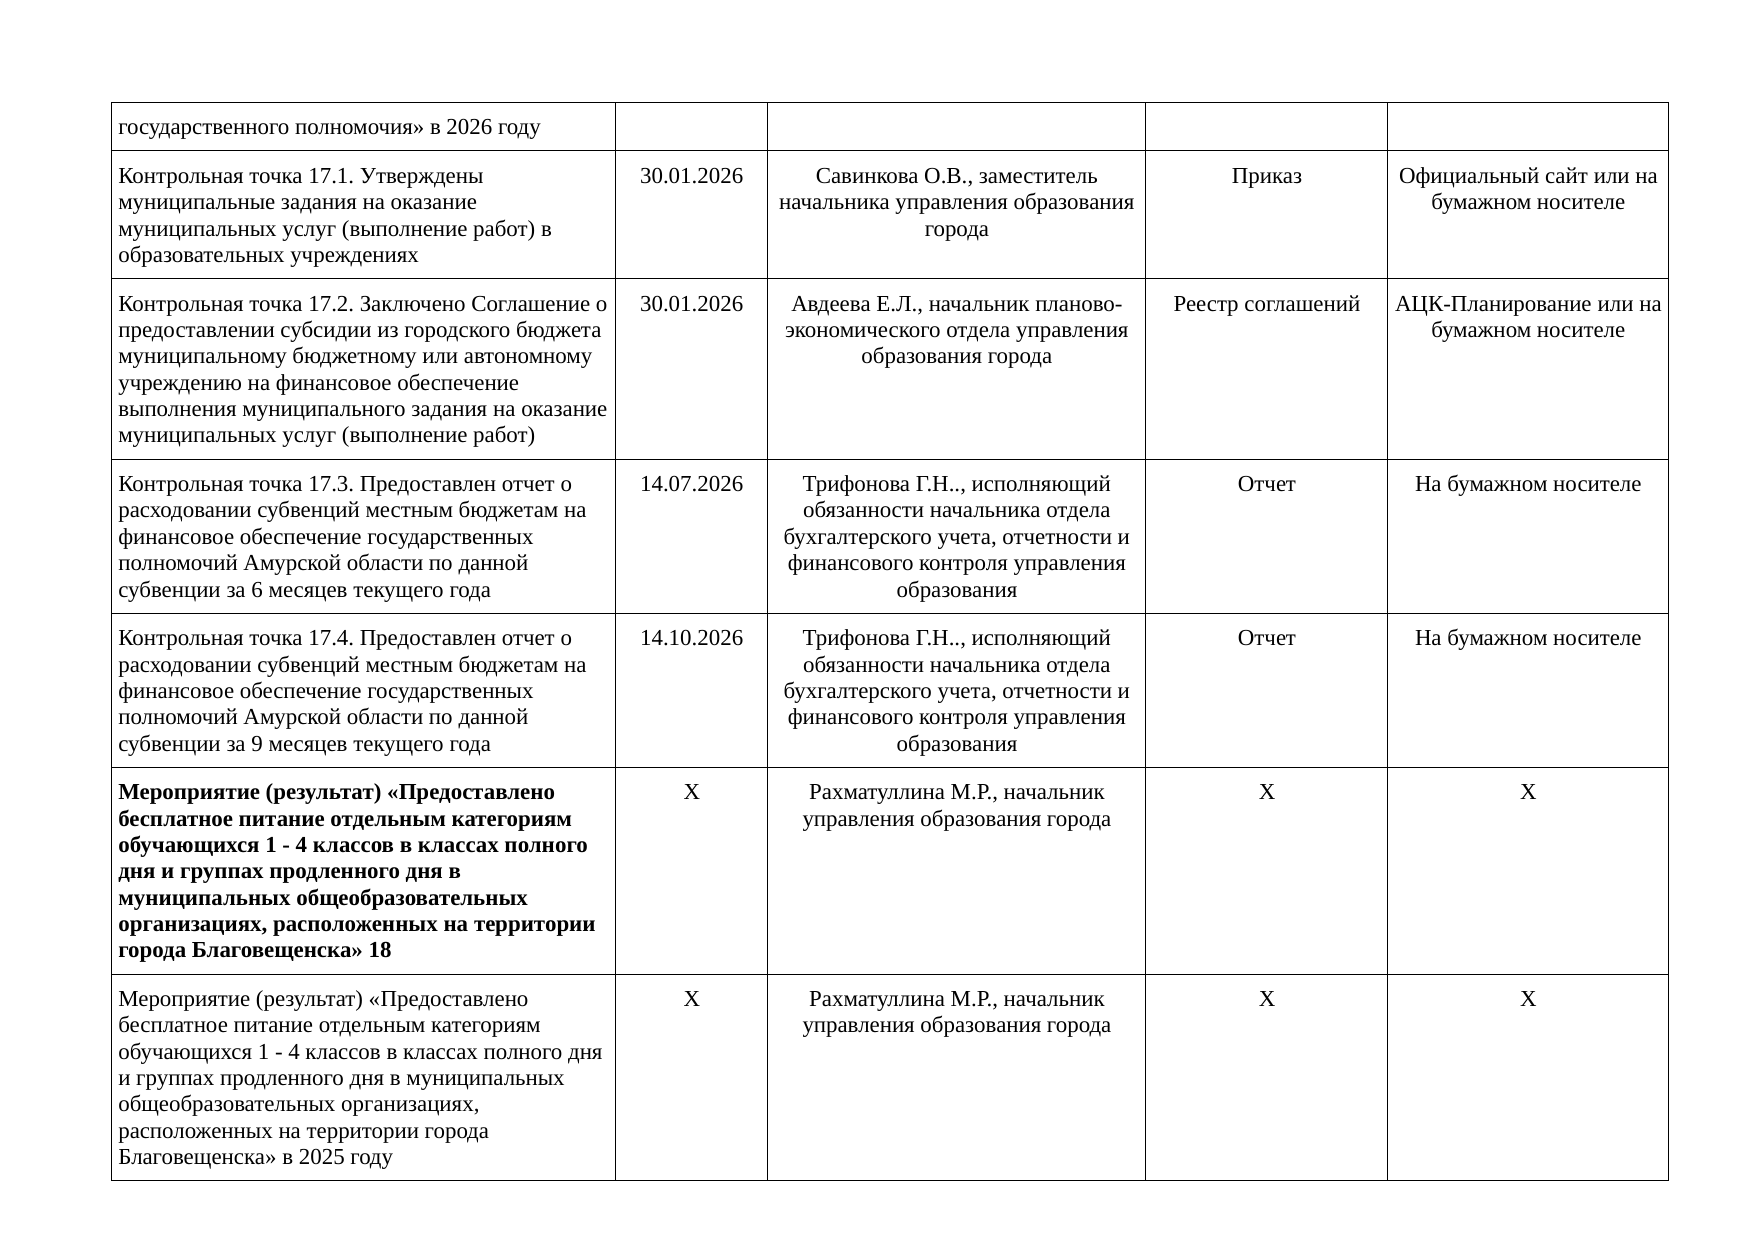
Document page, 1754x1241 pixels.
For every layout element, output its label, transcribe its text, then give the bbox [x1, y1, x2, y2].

table_cell 14.07.2026 [616, 460, 767, 613]
table_cell Контрольная точка 17.3. Предоставлен отчет о расходовании субвенций местным бюджетам на финансовое обеспечение государственных полномочий Амурской области по данной субвенции за 6 месяцев текущего года [112, 460, 615, 613]
table_cell X [1388, 103, 1668, 150]
table_cell 30.01.2026 [616, 151, 767, 278]
table_cell Мероприятие (результат) «Предоставлено бесплатное питание отдельным категориям обучающихся 1 - 4 классов в классах полного дня и группах продленного дня в муниципальных общеобразовательных организациях, расположенных на территории города Благовещенска» 18 [112, 768, 615, 973]
table_cell X [616, 103, 767, 150]
table_cell Реестр соглашений [1146, 279, 1387, 458]
table_cell АЦК-Планирование или на бумажном носителе [1388, 279, 1668, 458]
table_cell Трифонова Г.Н.., исполняющий обязанности начальника отдела бухгалтерского учета, отчетности и финансового контроля управления образования [768, 460, 1145, 613]
table_cell Приказ [1146, 151, 1387, 278]
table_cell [112, 103, 615, 150]
table_cell X [1146, 975, 1387, 1180]
table_cell Отчет [1146, 460, 1387, 613]
table_cell На бумажном носителе [1388, 614, 1668, 767]
table_cell X [1388, 768, 1668, 973]
table_cell Контрольная точка 17.1. Утверждены муниципальные задания на оказание муниципальных услуг (выполнение работ) в образовательных учреждениях [112, 151, 615, 278]
table_cell Рахматуллина М.Р., начальник управления образования города [768, 768, 1145, 973]
table_cell Контрольная точка 17.2. Заключено Соглашение о предоставлении субсидии из городского бюджета муниципальному бюджетному или автономному учреждению на финансовое обеспечение выполнения муниципального задания на оказание муниципальных услуг (выполнение работ) [112, 279, 615, 458]
table_cell X [616, 768, 767, 973]
table_cell Отчет [1146, 614, 1387, 767]
table_cell Рахматуллина М.Р., начальник управления образования города [768, 975, 1145, 1180]
table_cell X [1146, 103, 1387, 150]
table_cell 30.01.2026 [616, 279, 767, 458]
table_cell X [1388, 975, 1668, 1180]
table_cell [768, 103, 1145, 150]
table_cell Авдеева Е.Л., начальник планово-экономического отдела управления образования города [768, 279, 1145, 458]
table_cell 14.10.2026 [616, 614, 767, 767]
table_cell Савинкова О.В., заместитель начальника управления образования города [768, 151, 1145, 278]
table_cell X [1146, 768, 1387, 973]
table_cell X [616, 975, 767, 1180]
table_cell Мероприятие (результат) «Предоставлено бесплатное питание отдельным категориям обучающихся 1 - 4 классов в классах полного дня и группах продленного дня в муниципальных общеобразовательных организациях, расположенных на территории города Благовещенска» в 2025 году [112, 975, 615, 1180]
table_cell Контрольная точка 17.4. Предоставлен отчет о расходовании субвенций местным бюджетам на финансовое обеспечение государственных полномочий Амурской области по данной субвенции за 9 месяцев текущего года [112, 614, 615, 767]
table_cell Трифонова Г.Н.., исполняющий обязанности начальника отдела бухгалтерского учета, отчетности и финансового контроля управления образования [768, 614, 1145, 767]
table_cell На бумажном носителе [1388, 460, 1668, 613]
table_cell Официальный сайт или на бумажном носителе [1388, 151, 1668, 278]
